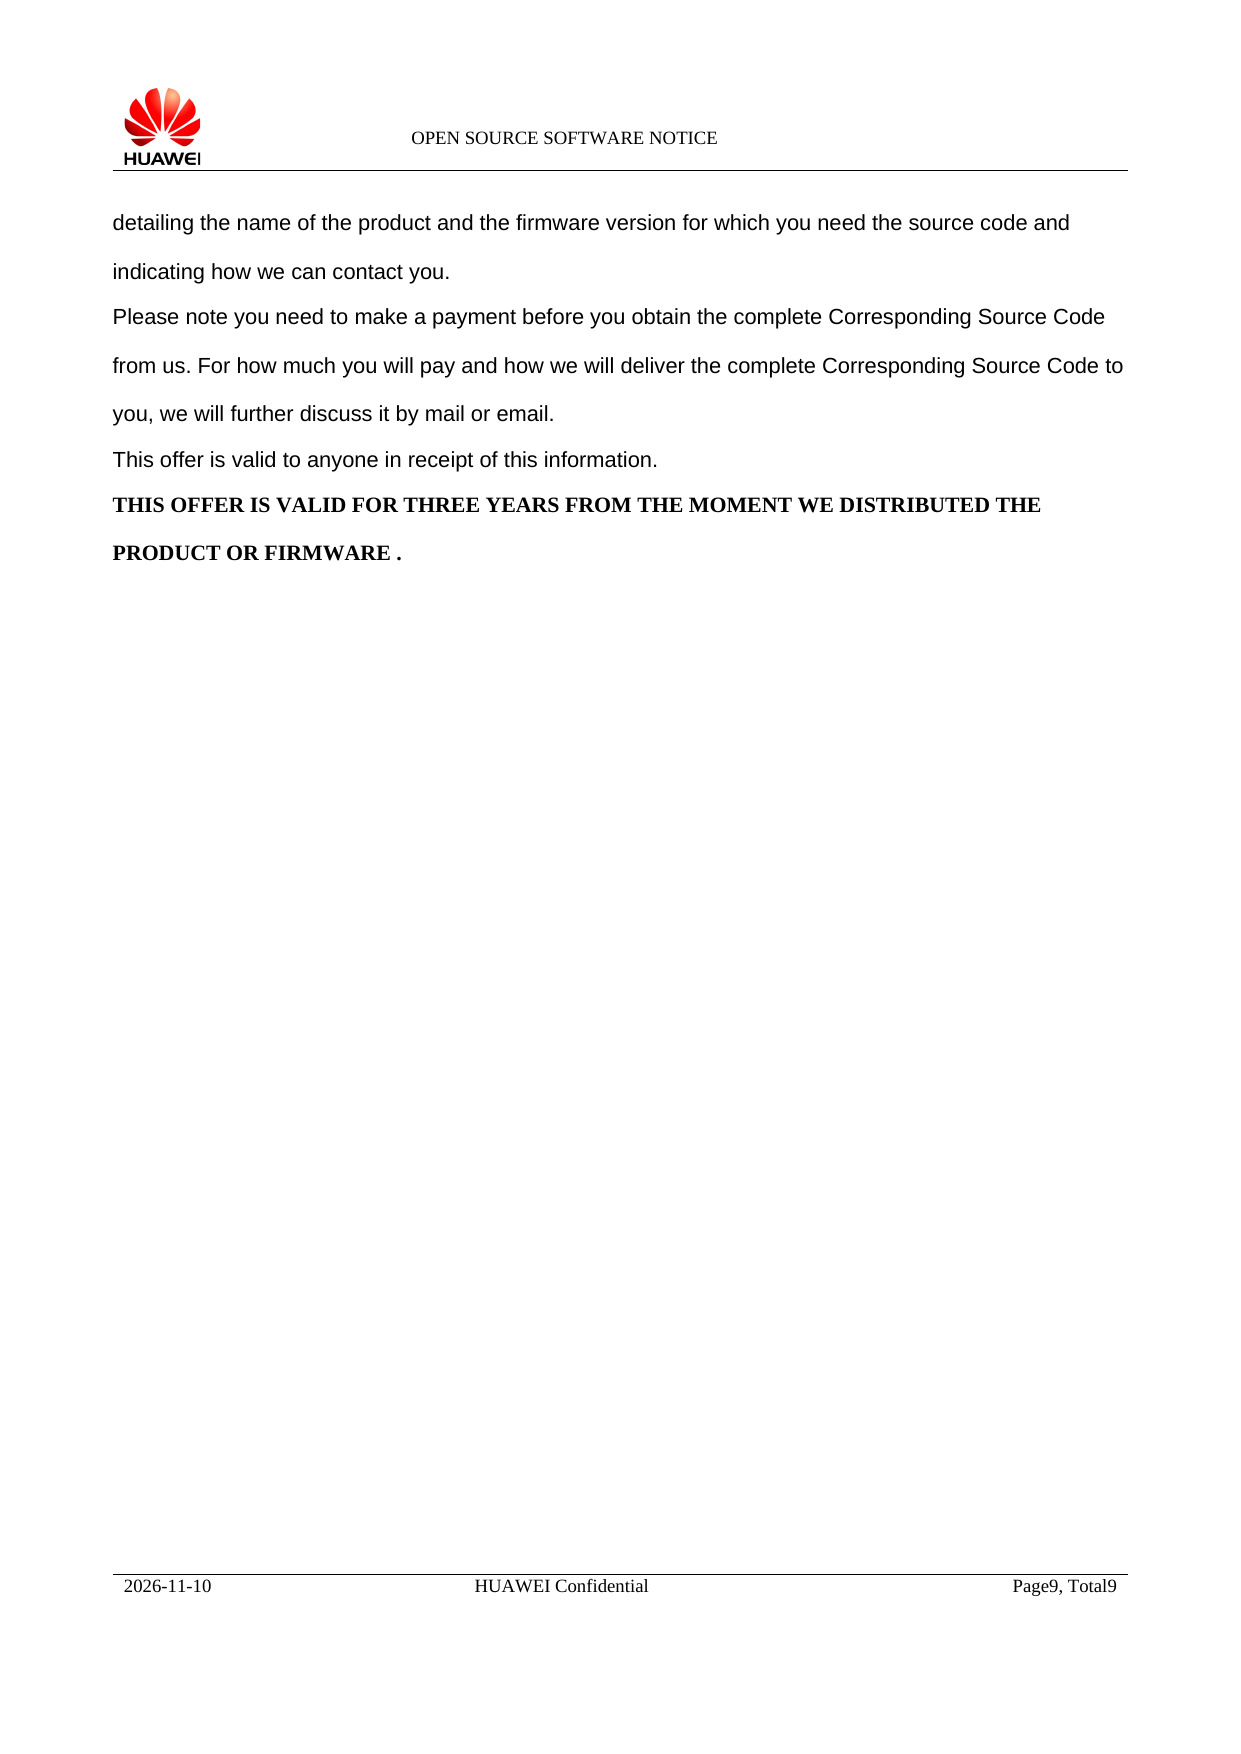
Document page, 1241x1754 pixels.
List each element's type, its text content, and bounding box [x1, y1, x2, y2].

text detailing the name of the product and the firmware version for which you need the source code and indicating how we can contact you. [112, 206, 1128, 288]
picture [124, 88, 201, 165]
text This offer is valid to anyone in receipt of this information. [112, 443, 1128, 475]
text This offer is valid for three years from the moment we distributed the product or firmware . [112, 488, 1128, 569]
text Please note you need to make a payment before you obtain the complete Corresponding Source Code from us. For how much you will pay and how we will deliver the complete Corresponding Source Code to you, we will further discuss it by mail or email. [112, 300, 1128, 430]
